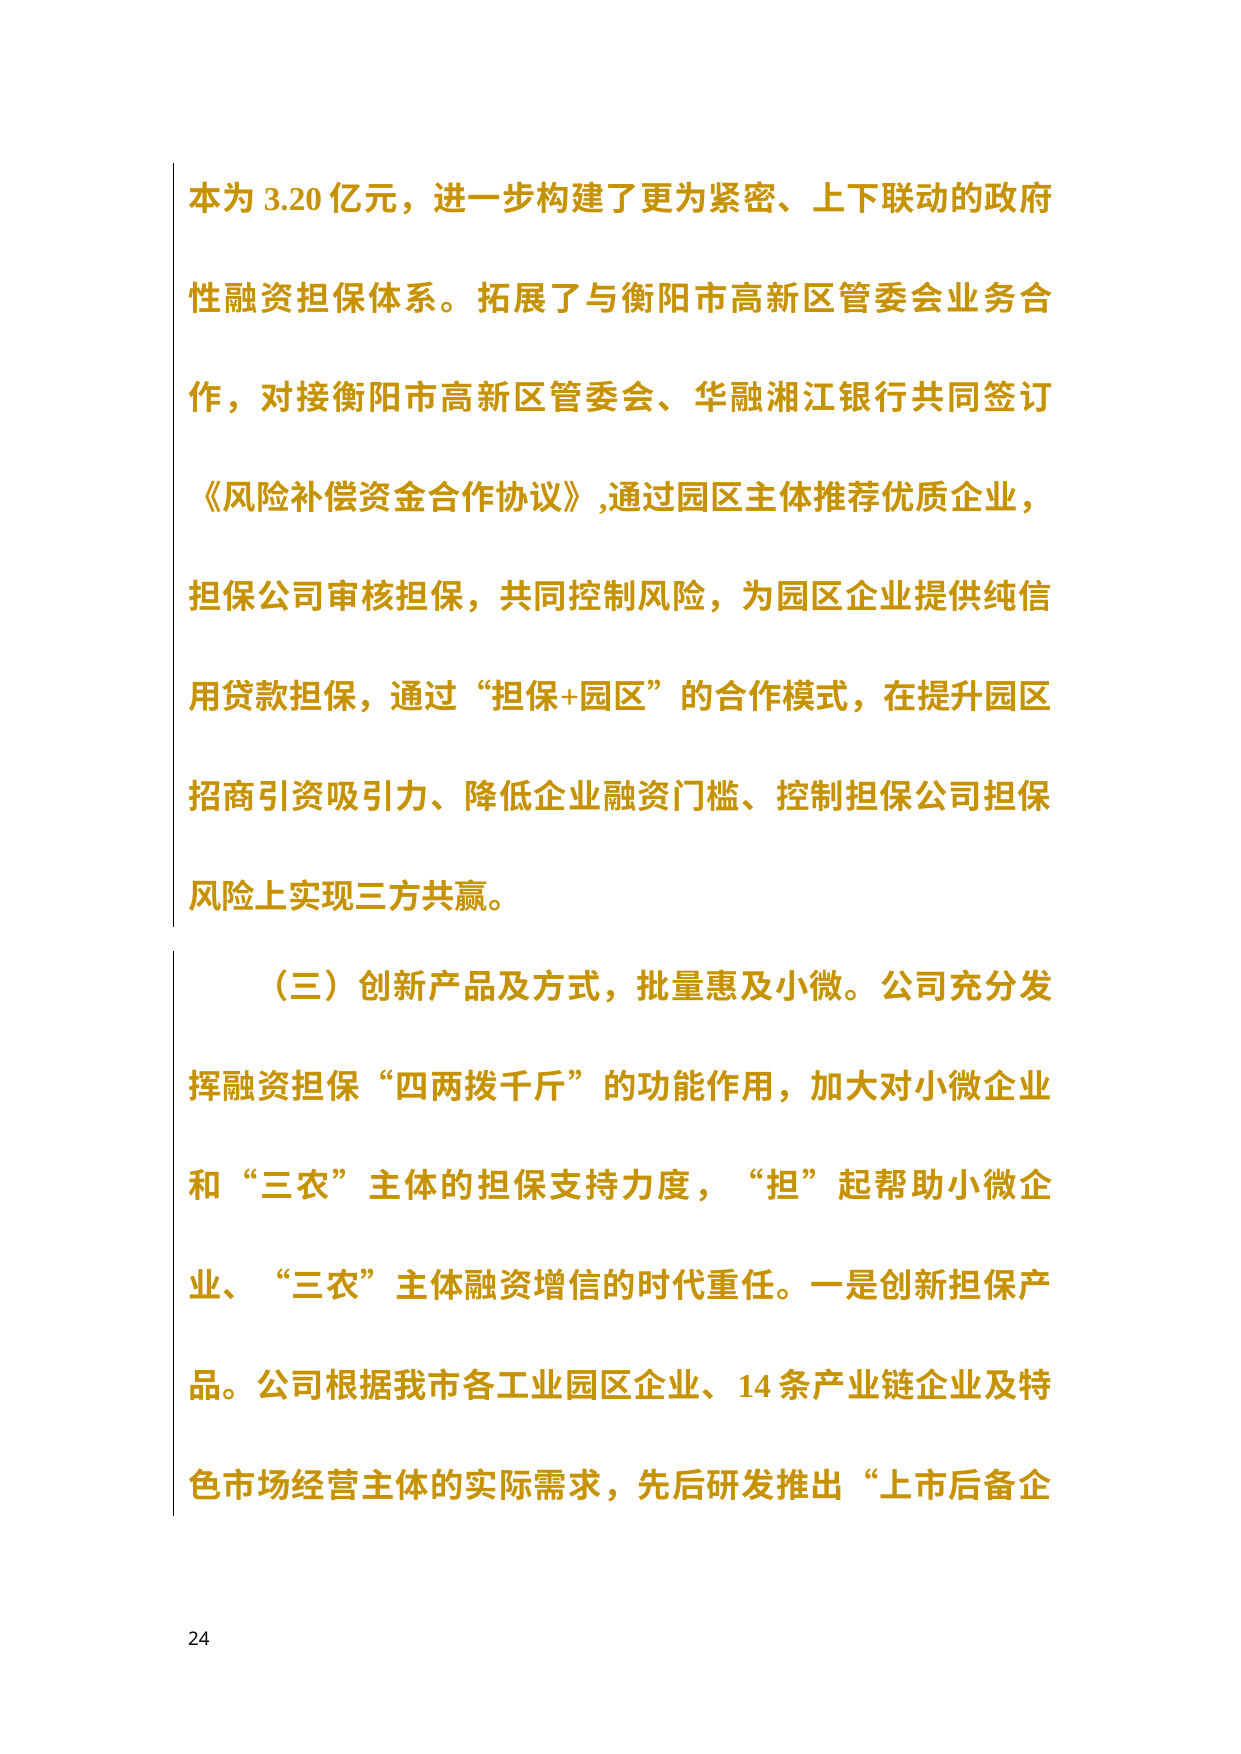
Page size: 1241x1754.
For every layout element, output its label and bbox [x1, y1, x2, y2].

text [188, 951, 1052, 1516]
list [188, 162, 1052, 927]
